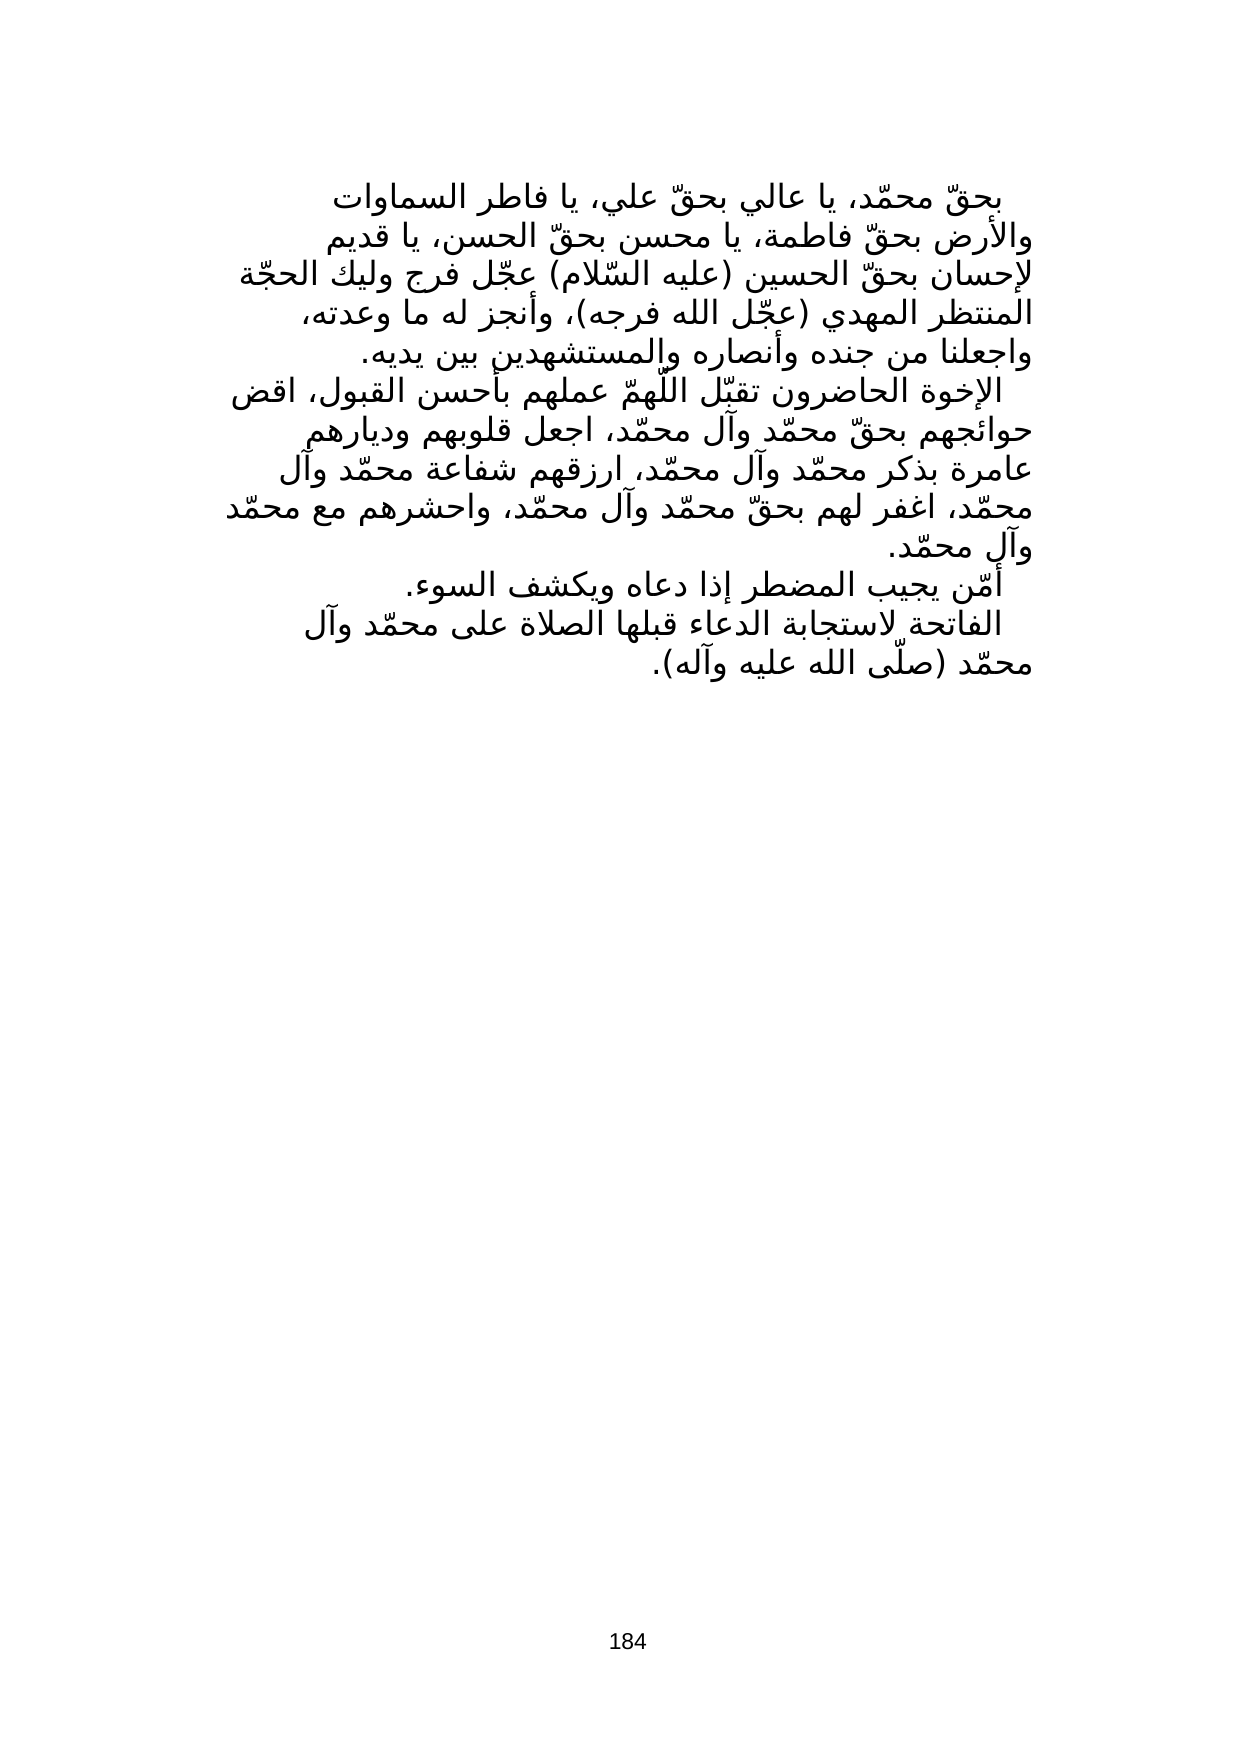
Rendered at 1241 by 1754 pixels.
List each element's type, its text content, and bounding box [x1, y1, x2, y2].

text الإخوة الحاضرون تقبّل اللّهمّ عملهم بأحسن القبول، اقض حوائجهم بحقّ محمّد وآل محمّد، اجعل قلوبهم وديارهم عامرة بذكر محمّد وآل محمّد، ارزقهم شفاعة محمّد وآل محمّد، اغفر لهم بحقّ محمّد وآل محمّد، واحشرهم مع محمّد وآل محمّد. [222, 371, 1033, 566]
text بحقّ محمّد، يا عالي بحقّ علي، يا فاطر السماوات والأرض بحقّ فاطمة، يا محسن بحقّ الحسن، يا قديم لإحسان بحقّ الحسين (عليه السّلام) عجّل فرج وليك الحجّة المنتظر المهدي (عجّل الله فرجه)، وأنجز له ما وعدته، واجعلنا من جنده وأنصاره والمستشهدين بين يديه. [222, 177, 1033, 371]
text أمّن يجيب المضطر إذا دعاه ويكشف السوء. [222, 566, 1033, 604]
text الفاتحة لاستجابة الدعاء قبلها الصلاة على محمّد وآل محمّد (صلّى الله عليه وآله). [222, 604, 1033, 682]
